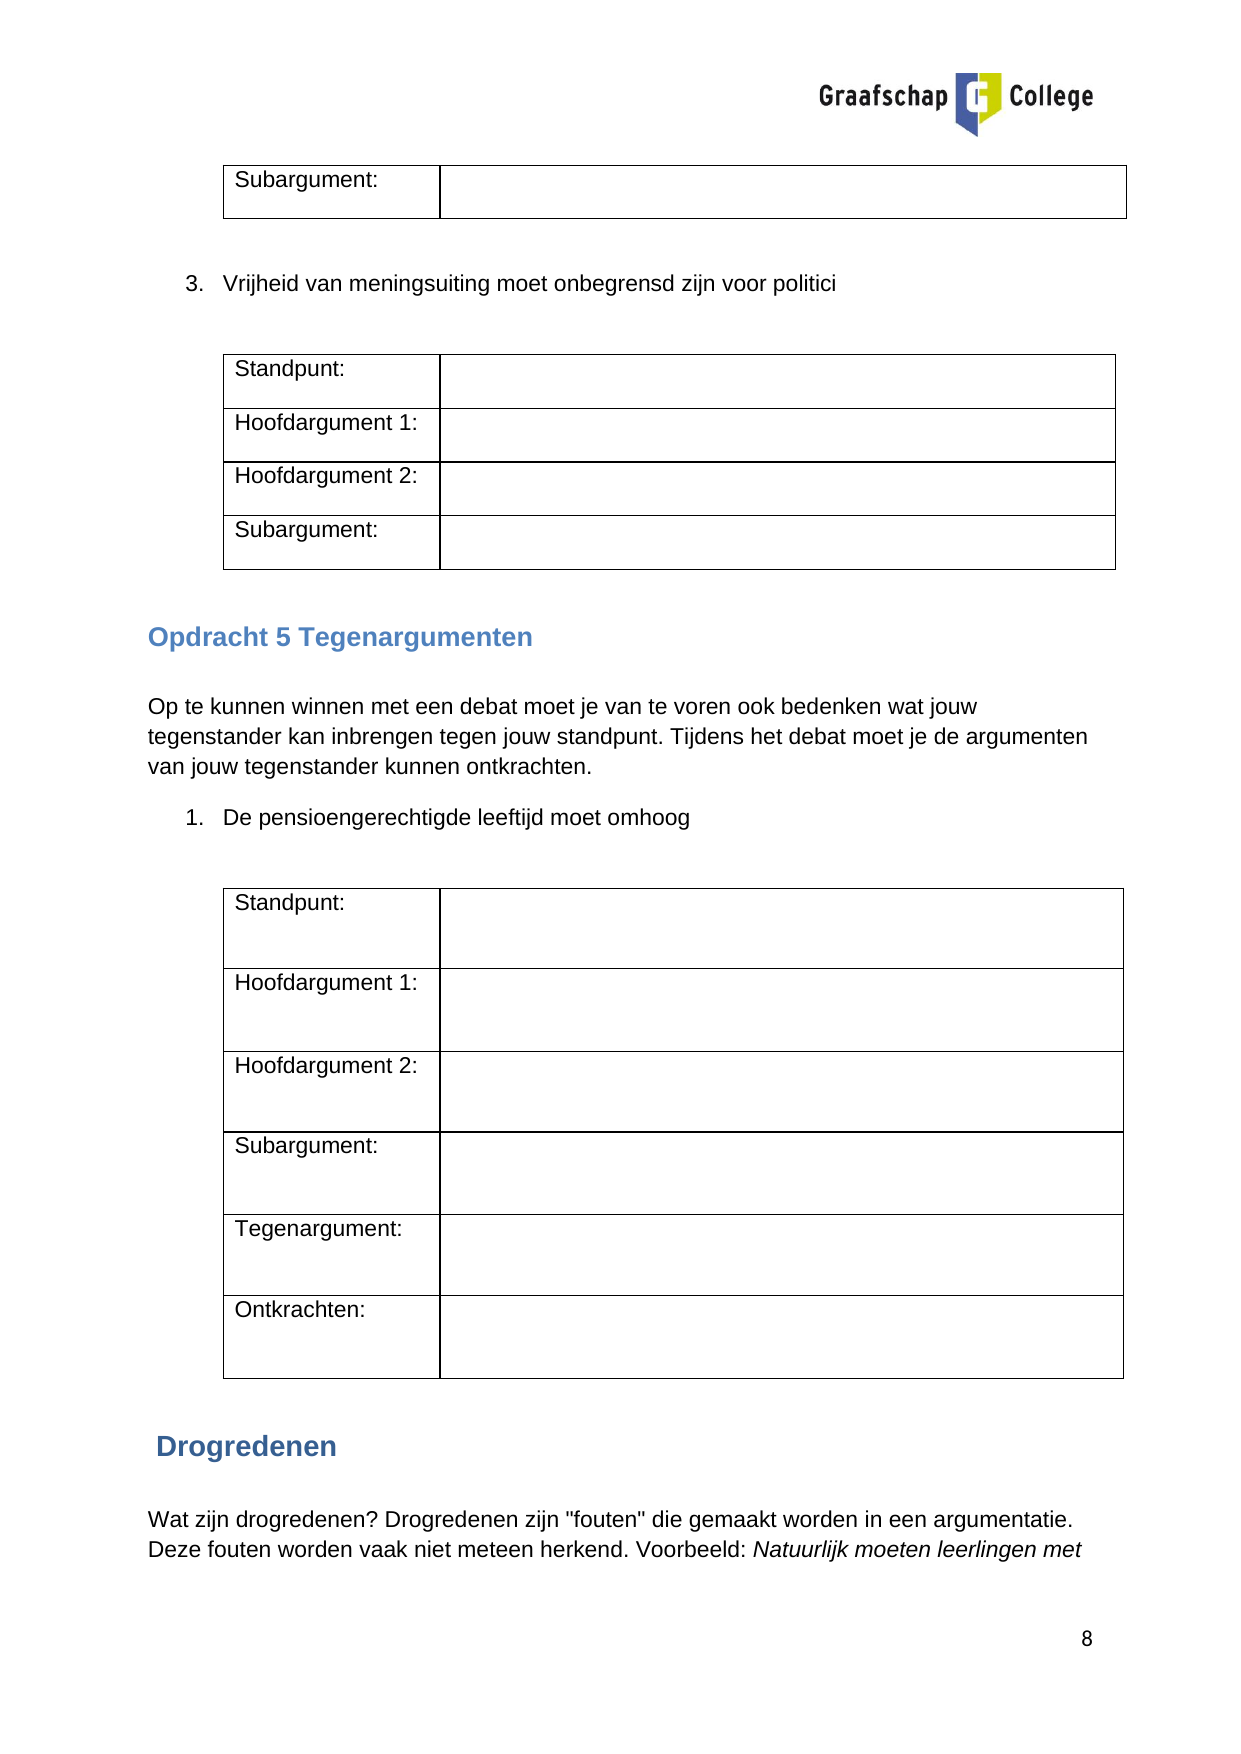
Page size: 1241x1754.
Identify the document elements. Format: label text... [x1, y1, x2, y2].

subtitle Opdracht 5 Tegenargumenten [148, 621, 1093, 688]
table_cell Hoofdargument 1: [224, 409, 439, 461]
table_cell Hoofdargument 2: [224, 463, 439, 515]
table_cell Hoofdargument 2: [224, 1052, 439, 1131]
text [148, 1506, 1093, 1562]
table_header Standpunt: [224, 889, 439, 968]
table_cell [441, 463, 1115, 515]
table_header Standpunt: [224, 355, 439, 408]
table_cell Ontkrachten: [224, 1296, 439, 1378]
table_cell [441, 969, 1123, 1051]
table_cell Subargument: [224, 516, 439, 569]
table_cell Subargument: [224, 1133, 439, 1214]
table_cell Tegenargument: [224, 1215, 439, 1295]
table_cell Subargument: [224, 166, 439, 218]
subtitle Drogredenen [148, 1429, 1093, 1501]
table_cell [441, 166, 1126, 218]
table_cell Hoofdargument 1: [224, 969, 439, 1051]
table_cell [441, 1052, 1123, 1131]
table_cell [441, 1133, 1123, 1214]
table_header [441, 355, 1115, 408]
text Op te kunnen winnen met een debat moet je van te voren ook bedenken wat jouw tegenstander kan inbrengen tegen jouw standpunt. Tijdens het debat moet je de argumenten van jouw tegenstander kunnen ontkrachten. [148, 693, 1093, 779]
table_cell [441, 516, 1115, 569]
list Vrijheid van meningsuiting moet onbegrensd zijn voor politici [185, 270, 1093, 329]
table_header [441, 889, 1123, 968]
table_cell [441, 409, 1115, 461]
table_cell [441, 1296, 1123, 1378]
list De pensioengerechtigde leeftijd moet omhoog [185, 804, 1093, 863]
table_cell [441, 1215, 1123, 1295]
picture [819, 73, 1093, 137]
